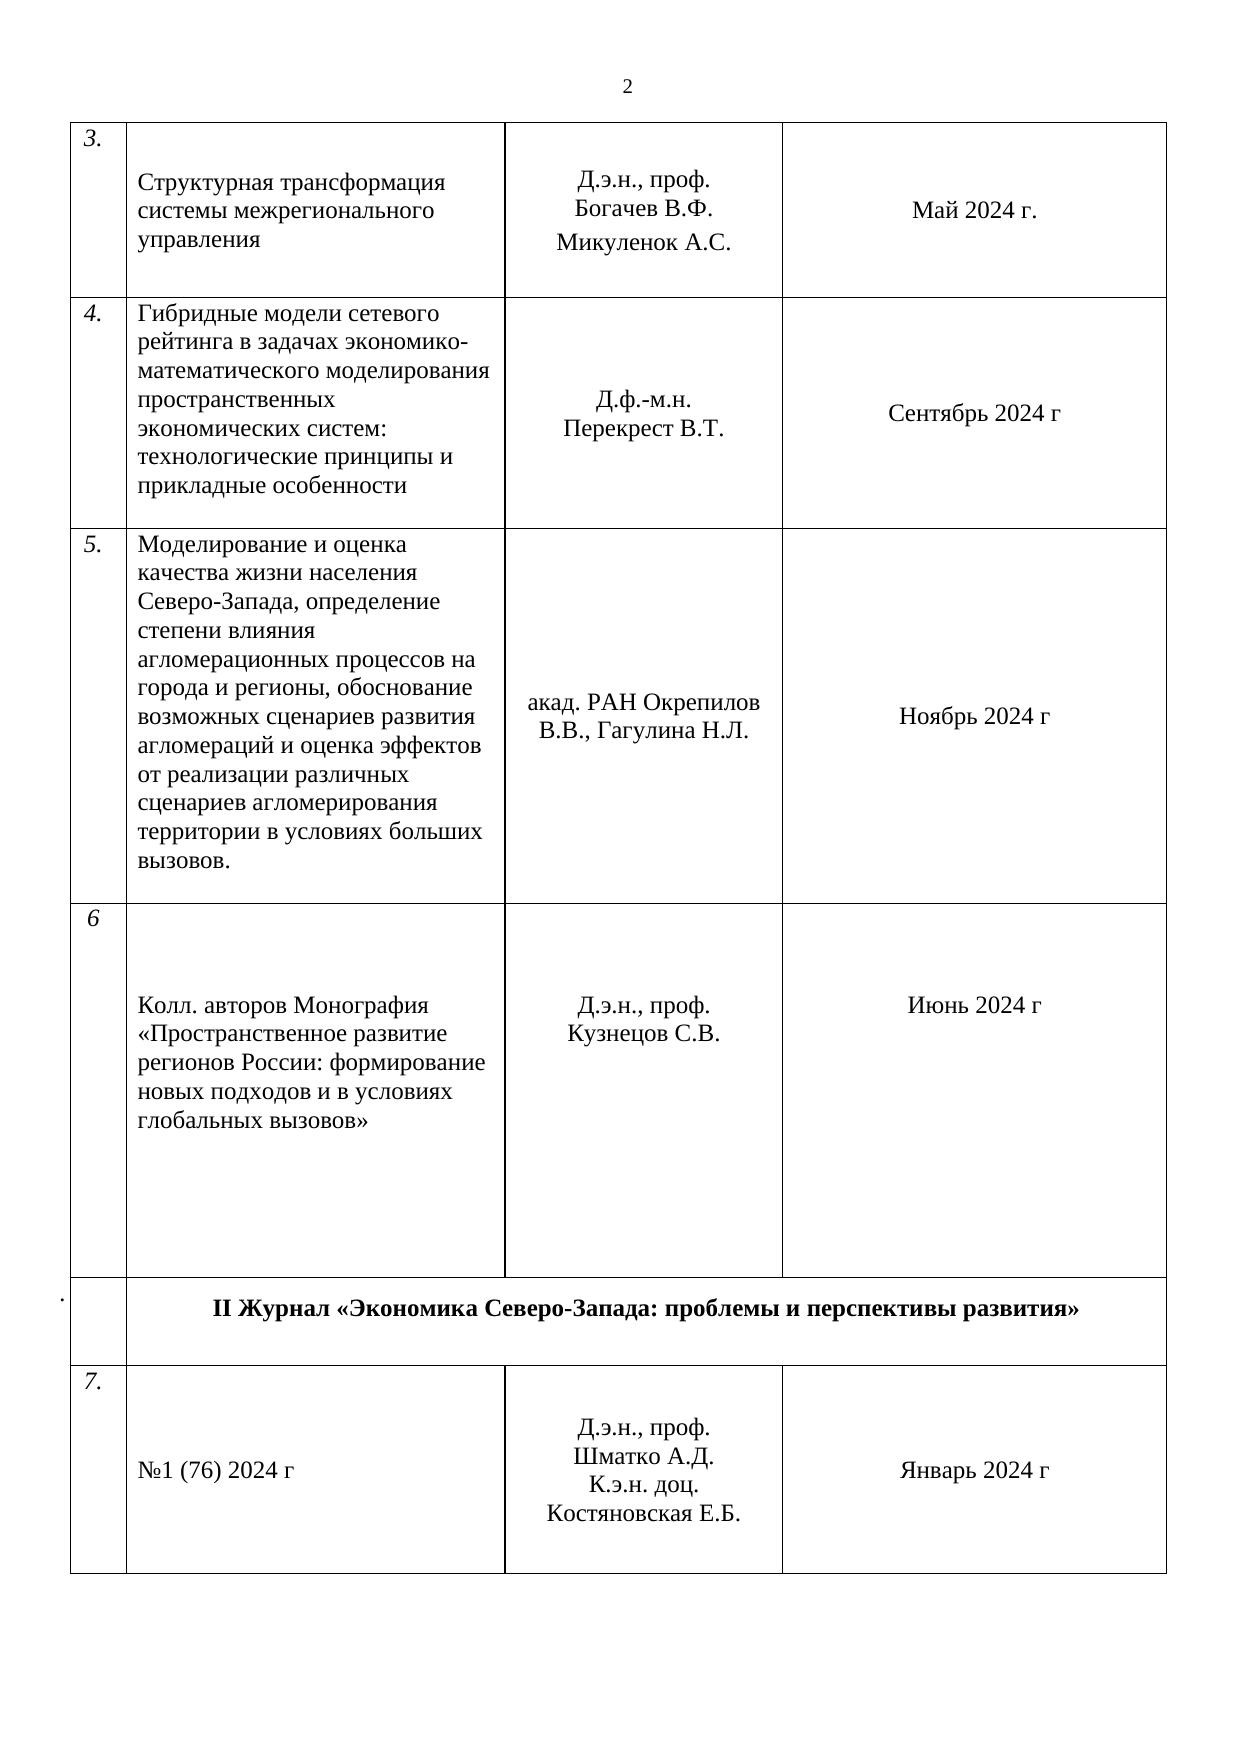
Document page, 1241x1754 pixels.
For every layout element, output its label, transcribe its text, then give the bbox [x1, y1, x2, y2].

table_cell 7. [71, 1366, 126, 1573]
table_cell Июнь 2024 г [783, 904, 1166, 1277]
table_cell Структурная трансформация системы межрегионального управления [127, 123, 504, 297]
table_cell Д.э.н., проф. Шматко А.Д. К.э.н. доц. Костяновская Е.Б. [506, 1366, 782, 1573]
table_cell Май 2024 г. [783, 123, 1166, 297]
table_cell Колл. авторов Монография «Пространственное развитие регионов России: формирование новых подходов и в условиях глобальных вызовов» [127, 904, 504, 1277]
table_cell II Журнал «Экономика Северо-Запада: проблемы и перспективы развития» [127, 1278, 1166, 1365]
table_cell 5. [71, 529, 126, 902]
table_cell Д.э.н., проф. Кузнецов С.В. [506, 904, 782, 1277]
table_cell Д.э.н., проф. Богачев В.Ф. Микуленок А.С. [506, 123, 782, 297]
table_cell 3. [71, 123, 126, 297]
table_cell Д.ф.-м.н. Перекрест В.Т. [506, 298, 782, 528]
table_cell №1 (76) 2024 г [127, 1366, 504, 1573]
table_cell Сентябрь 2024 г [783, 298, 1166, 528]
table_cell . [71, 1278, 126, 1365]
table_cell 4. [71, 298, 126, 528]
table_cell 6 [71, 904, 126, 1277]
table_cell акад. РАН Окрепилов В.В., Гагулина Н.Л. [506, 529, 782, 902]
table_cell Гибридные модели сетевого рейтинга в задачах экономико-математического моделирования пространственных экономических систем: технологические принципы и прикладные особенности [127, 298, 504, 528]
table_cell Моделирование и оценка качества жизни населения Северо-Запада, определение степени влияния агломерационных процессов на города и регионы, обоснование возможных сценариев развития агломераций и оценка эффектов от реализации различных сценариев агломерирования территории в условиях больших вызовов. [127, 529, 504, 902]
table_cell Ноябрь 2024 г [783, 529, 1166, 902]
table_cell Январь 2024 г [783, 1366, 1166, 1573]
